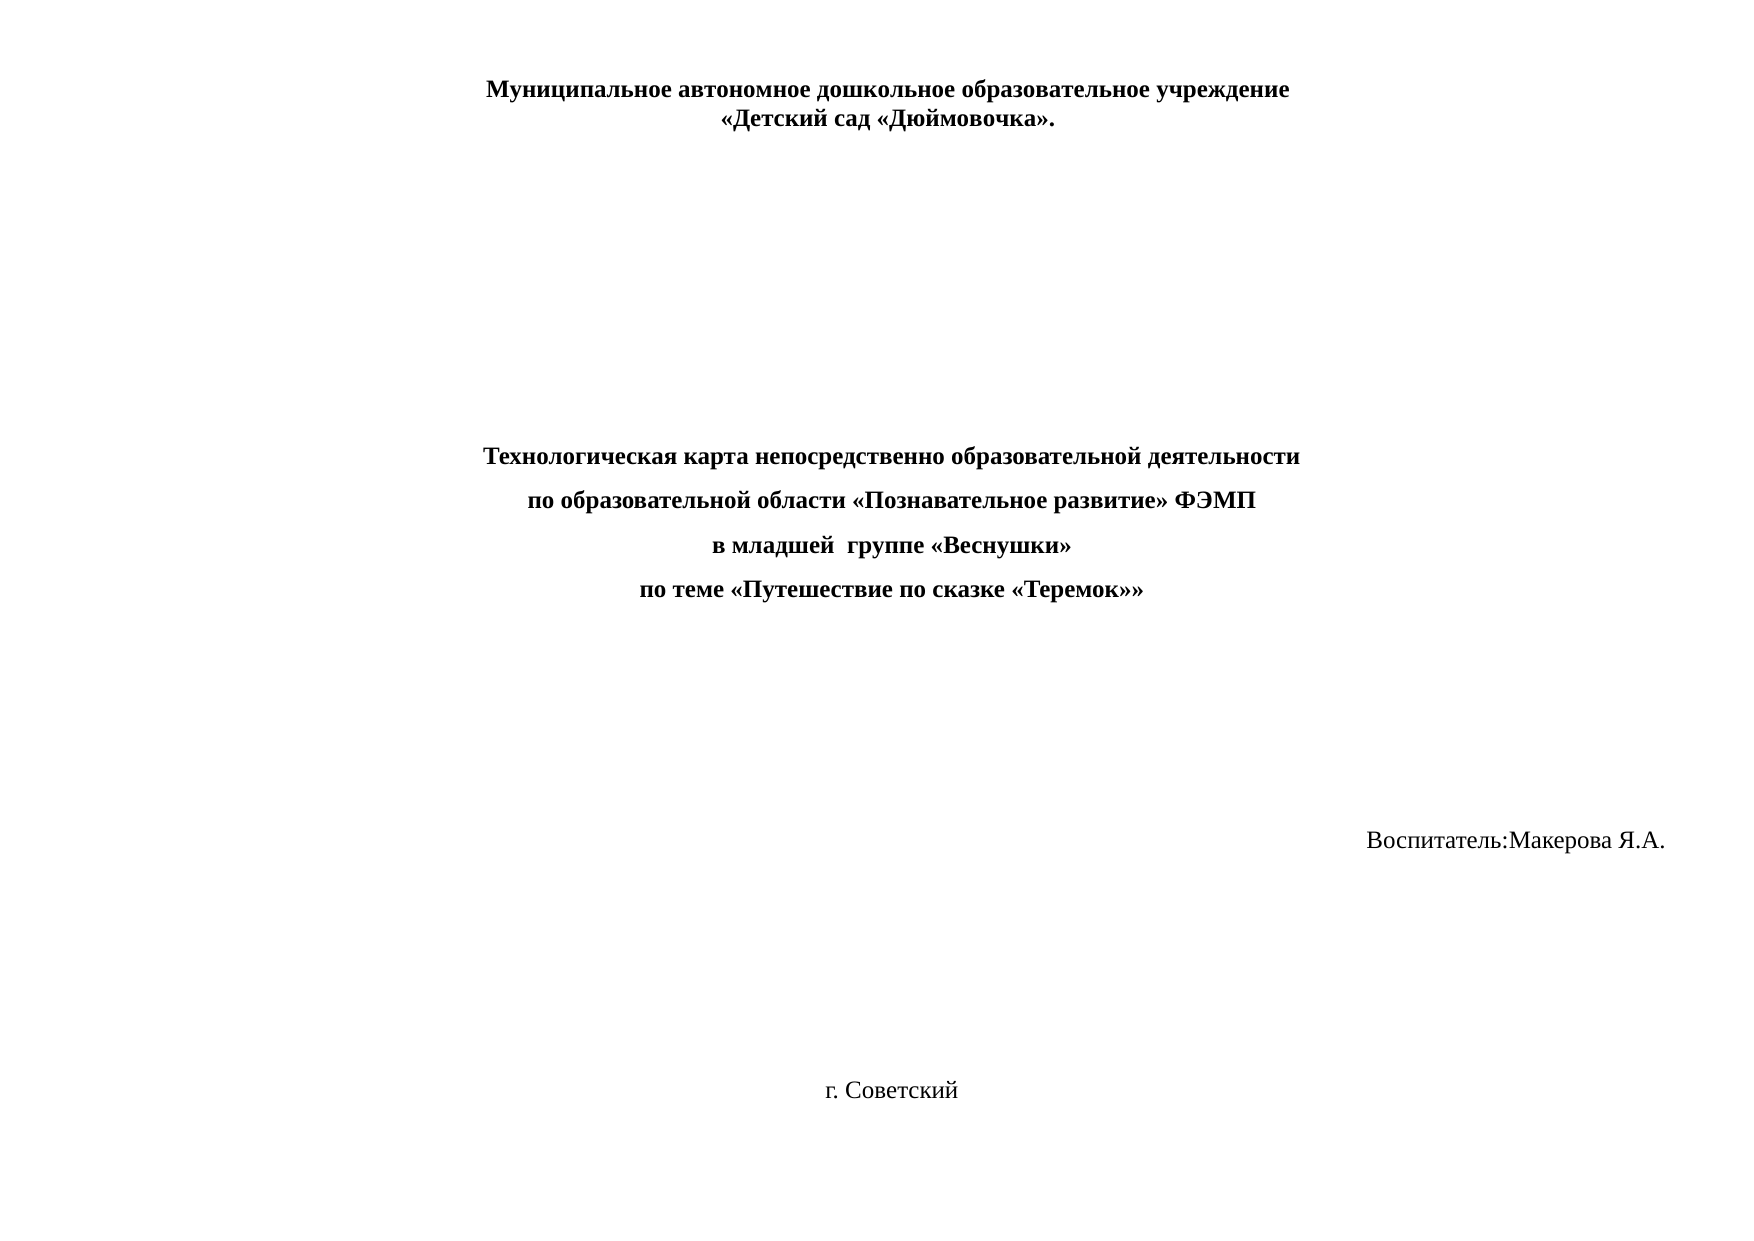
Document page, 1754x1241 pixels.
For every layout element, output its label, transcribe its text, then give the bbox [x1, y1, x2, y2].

text по теме «Путешествие по сказке «Теремок»» [118, 574, 1665, 603]
text «Детский сад «Дюймовочка». [118, 103, 1657, 131]
text Воспитатель:Макерова Я.А. [118, 825, 1665, 854]
text Муниципальное автономное дошкольное образовательное учреждение [118, 74, 1657, 103]
text Технологическая карта непосредственно образовательной деятельности [118, 441, 1665, 470]
text в младшей группе «Веснушки» [118, 530, 1665, 559]
text г. Советский [118, 1076, 1665, 1104]
text по образовательной области «Познавательное развитие» ФЭМП [118, 486, 1665, 514]
